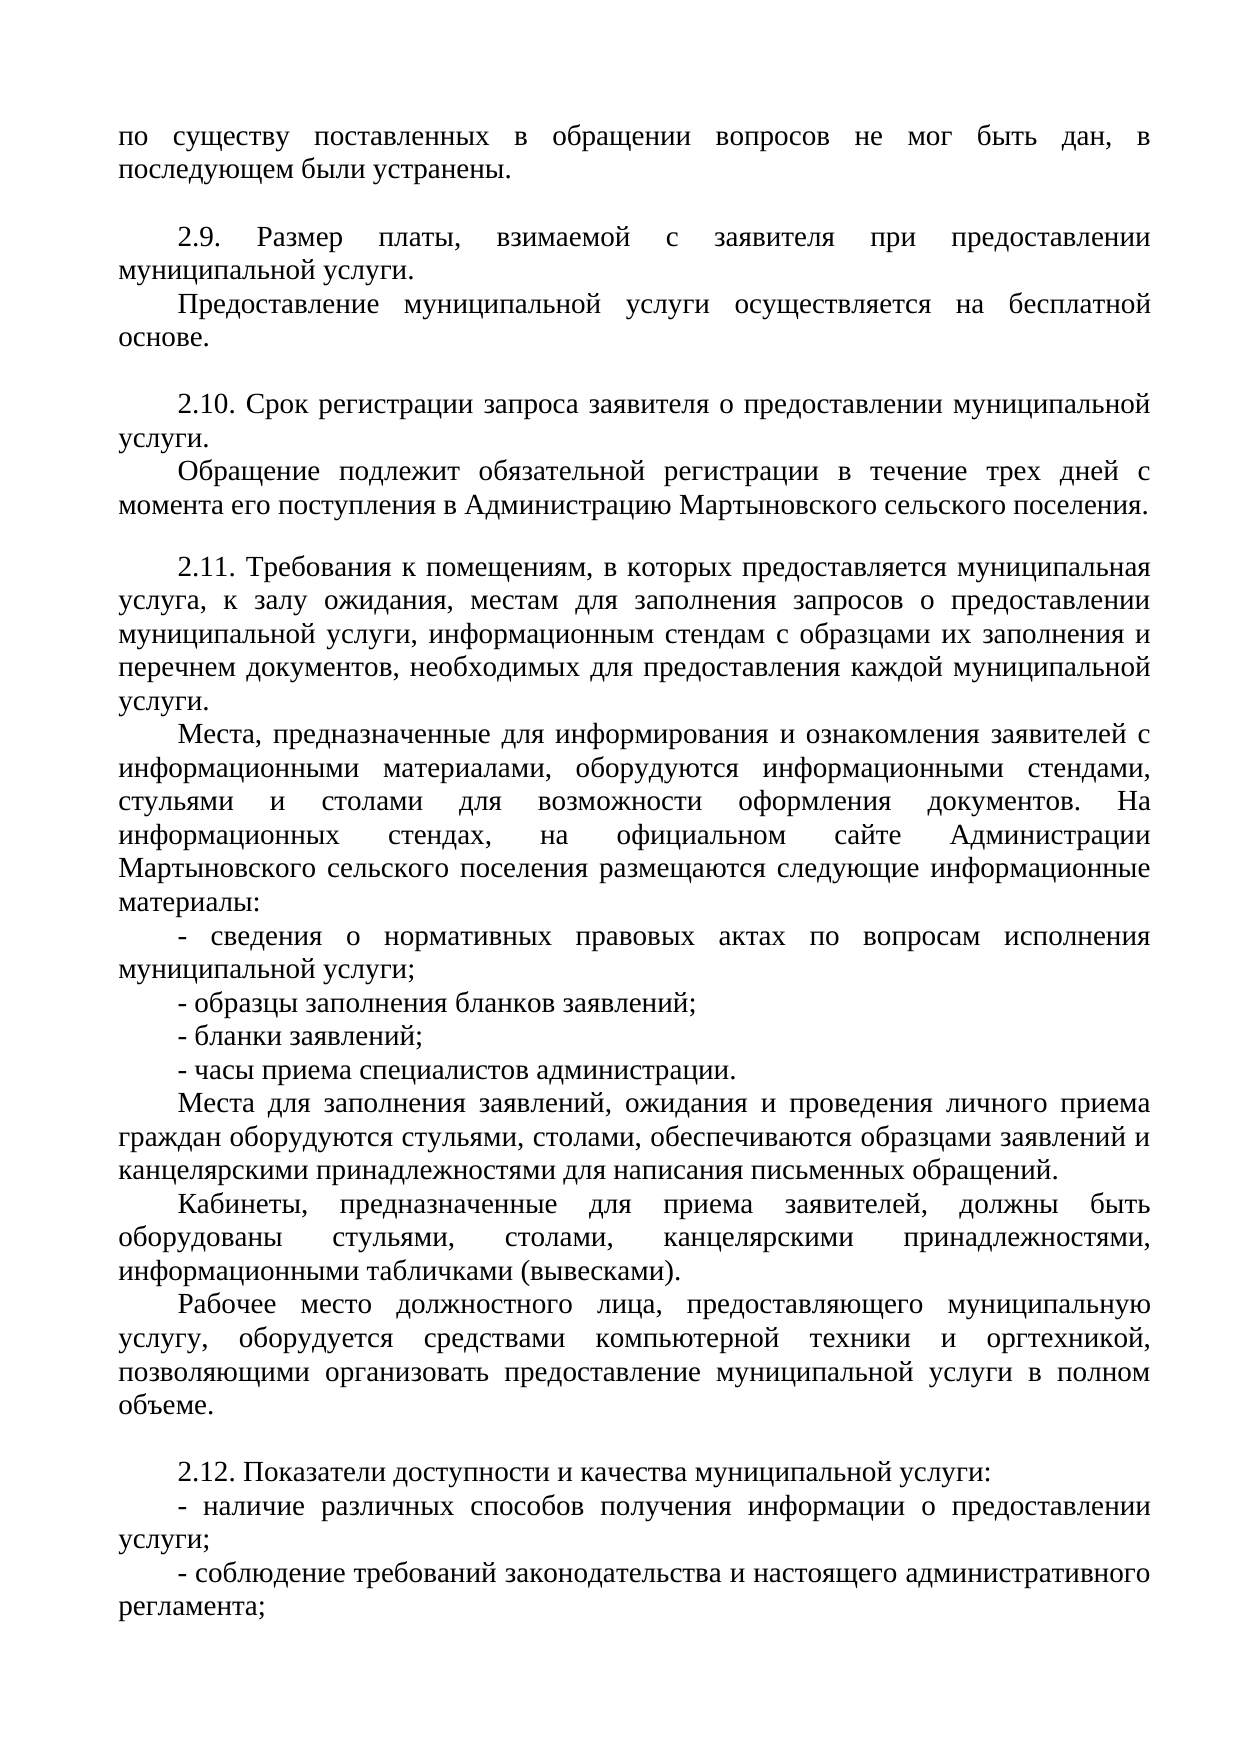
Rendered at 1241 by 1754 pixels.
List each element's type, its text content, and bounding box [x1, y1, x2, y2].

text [118, 118, 1152, 185]
text 2.12. Показатели доступности и качества муниципальной услуги: [118, 1454, 1152, 1488]
text 2.9. Размер платы, взимаемой с заявителя при предоставлении муниципальной услуги. [118, 219, 1152, 286]
text - сведения о нормативных правовых актах по вопросам исполнения муниципальной услуги; [118, 918, 1152, 985]
text Рабочее место должностного лица, предоставляющего муниципальную услугу, оборудуется средствами компьютерной техники и оргтехникой, позволяющими организовать предоставление муниципальной услуги в полном объеме. [118, 1287, 1152, 1421]
text 2.10. Срок регистрации запроса заявителя о предоставлении муниципальной услуги. [118, 386, 1152, 453]
text Места для заполнения заявлений, ожидания и проведения личного приема граждан оборудуются стульями, столами, обеспечиваются образцами заявлений и канцелярскими принадлежностями для написания письменных обращений. [118, 1085, 1152, 1186]
text - наличие различных способов получения информации о предоставлении услуги; [118, 1488, 1152, 1555]
text 2.11. Требования к помещениям, в которых предоставляется муниципальная услуга, к залу ожидания, местам для заполнения запросов о предоставлении муниципальной услуги, информационным стендам с образцами их заполнения и перечнем документов, необходимых для предоставления каждой муниципальной услуги. [118, 549, 1152, 716]
text Обращение подлежит обязательной регистрации в течение трех дней с момента его поступления в Администрацию Мартыновского сельского поселения. [118, 453, 1152, 521]
text Места, предназначенные для информирования и ознакомления заявителей с информационными материалами, оборудуются информационными стендами, стульями и столами для возможности оформления документов. На информационных стендах, на официальном сайте Администрации Мартыновского сельского поселения размещаются следующие информационные материалы: [118, 716, 1152, 918]
text - соблюдение требований законодательства и настоящего административного регламента; [118, 1555, 1152, 1622]
text - образцы заполнения бланков заявлений; [118, 985, 1152, 1018]
text - часы приема специалистов администрации. [118, 1052, 1152, 1085]
text Предоставление муниципальной услуги осуществляется на бесплатной основе. [118, 286, 1152, 353]
text - бланки заявлений; [118, 1018, 1152, 1052]
text Кабинеты, предназначенные для приема заявителей, должны быть оборудованы стульями, столами, канцелярскими принадлежностями, информационными табличками (вывесками). [118, 1186, 1152, 1287]
